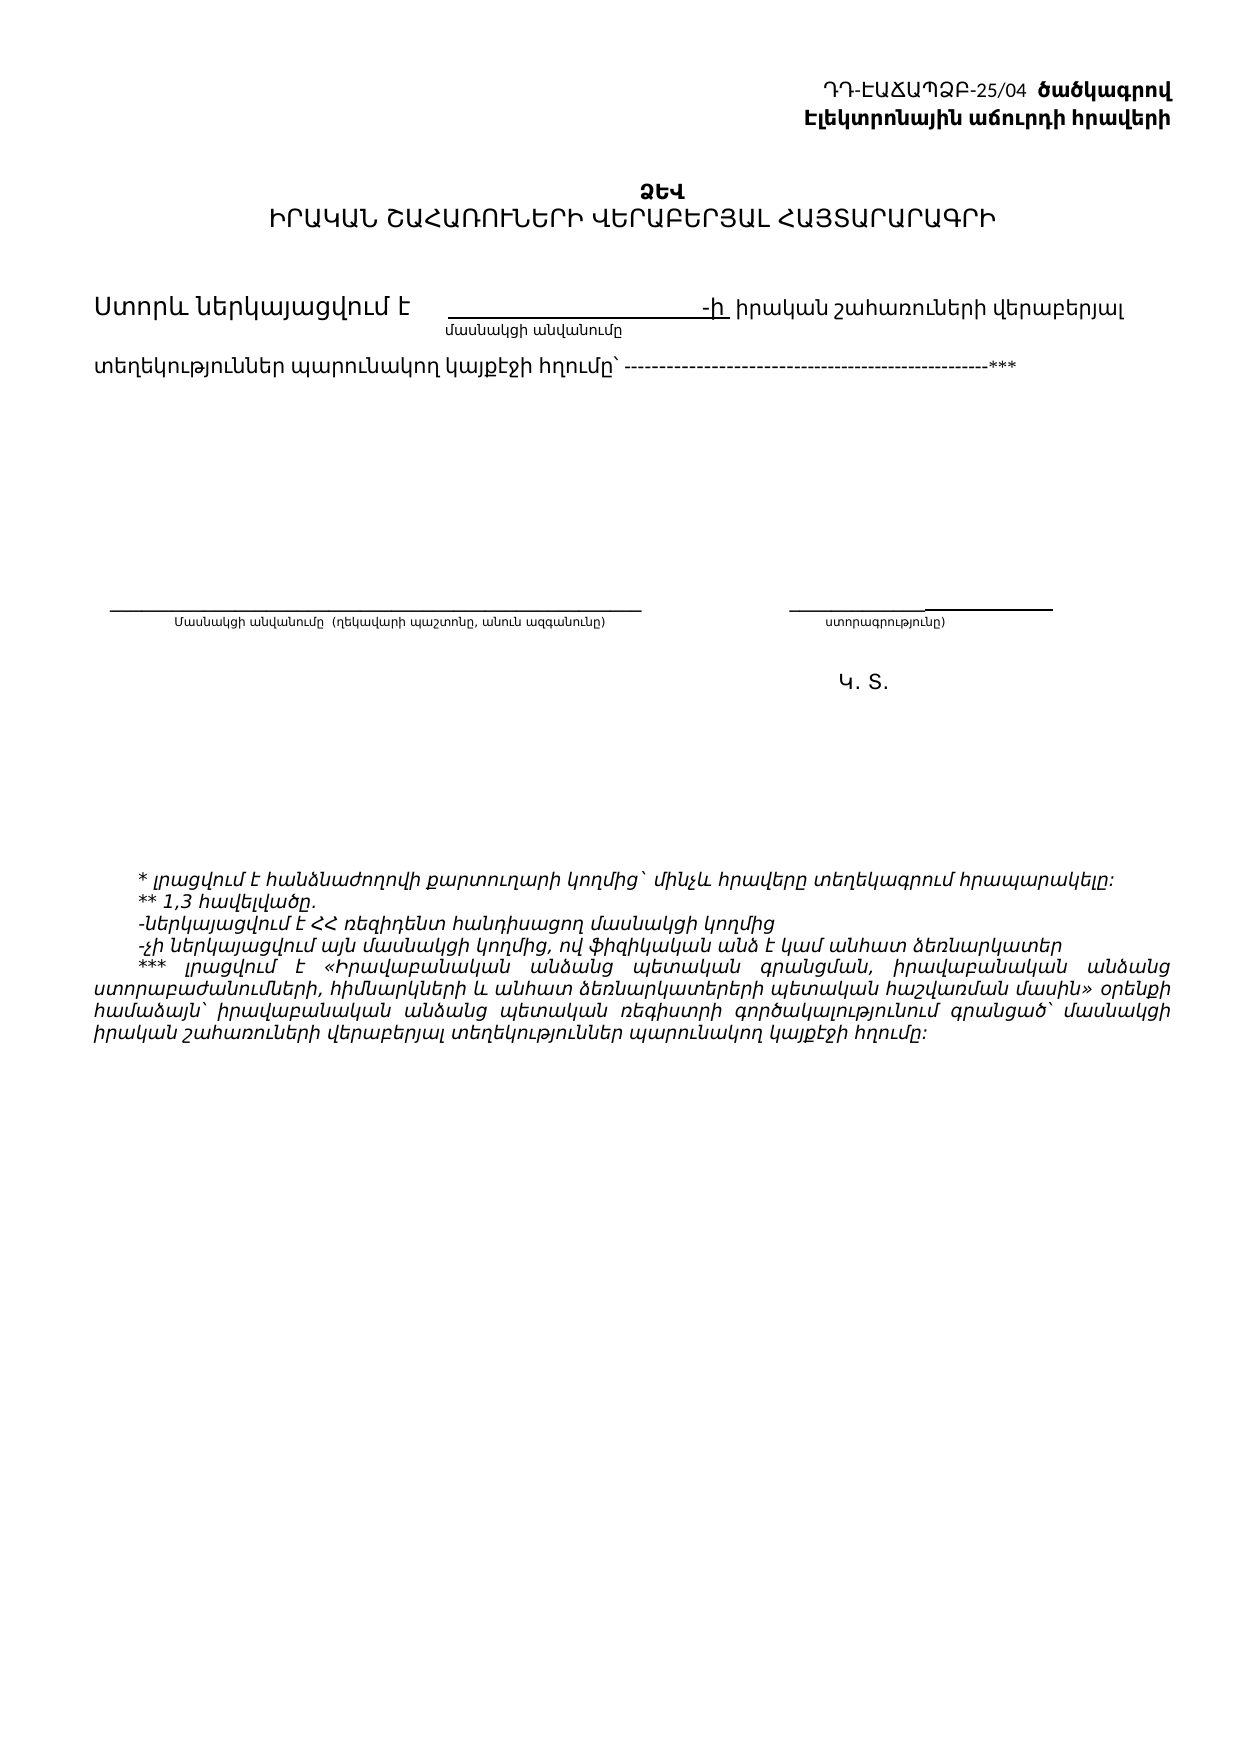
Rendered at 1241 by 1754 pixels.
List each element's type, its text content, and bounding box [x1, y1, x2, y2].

text *** լրացվում է «Իրավաբանական անձանց պետական գրանցման, իրավաբանական անձանց ստորաբաժանումների, հիմնարկների և անհատ ձեռնարկատերերի պետական հաշվառման մասին» օրենքի համաձայն՝ իրավաբանական անձանց պետական ռեգիստրի գործակալությունում գրանցած՝ մասնակցի իրական շահառուների վերաբերյալ տեղեկություններ պարունակող կայքէջի հղումը: [94, 956, 1171, 1044]
text -ներկայացվում է ՀՀ ռեզիդենտ հանդիսացող մասնակցի կողմից [94, 913, 1171, 934]
text * լրացվում է հանձնաժողովի քարտուղարի կողմից` մինչև հրավերը տեղեկագրում հրապարակելը: [94, 869, 1171, 891]
text մասնակցի անվանումը [94, 322, 1171, 351]
text ՁԵՎ [94, 180, 1171, 205]
text ԴԴ-ԷԱՃԱՊՁԲ-25/04 ծածկագրով [94, 75, 1171, 103]
text Ստորև ներկայացվում է -ի իրական շահառուների վերաբերյալ [94, 292, 1171, 322]
text ___________________________________________________ _____________ Մասնակցի անվանումը (ղեկավարի պաշտոնը, անուն ազգանունը) ստորագրությունը) [94, 588, 1171, 641]
text տեղեկություններ պարունակող կայքէջի հղումը՝ ----------------------------------------------------*** [94, 351, 1171, 379]
text -չի ներկայացվում այն մասնակցի կողմից, ով ֆիզիկական անձ է կամ անհատ ձեռնարկատեր [94, 934, 1171, 956]
text ** 1,3 հավելվածը․ [94, 891, 1171, 913]
text Էլեկտրոնային աճուրդի հրավերի [94, 103, 1171, 132]
text Կ. Տ. [94, 670, 1171, 694]
text ԻՐԱԿԱՆ ՇԱՀԱՌՈՒՆԵՐԻ ՎԵՐԱԲԵՐՅԱԼ ՀԱՅՏԱՐԱՐԱԳՐԻ [94, 205, 1171, 234]
